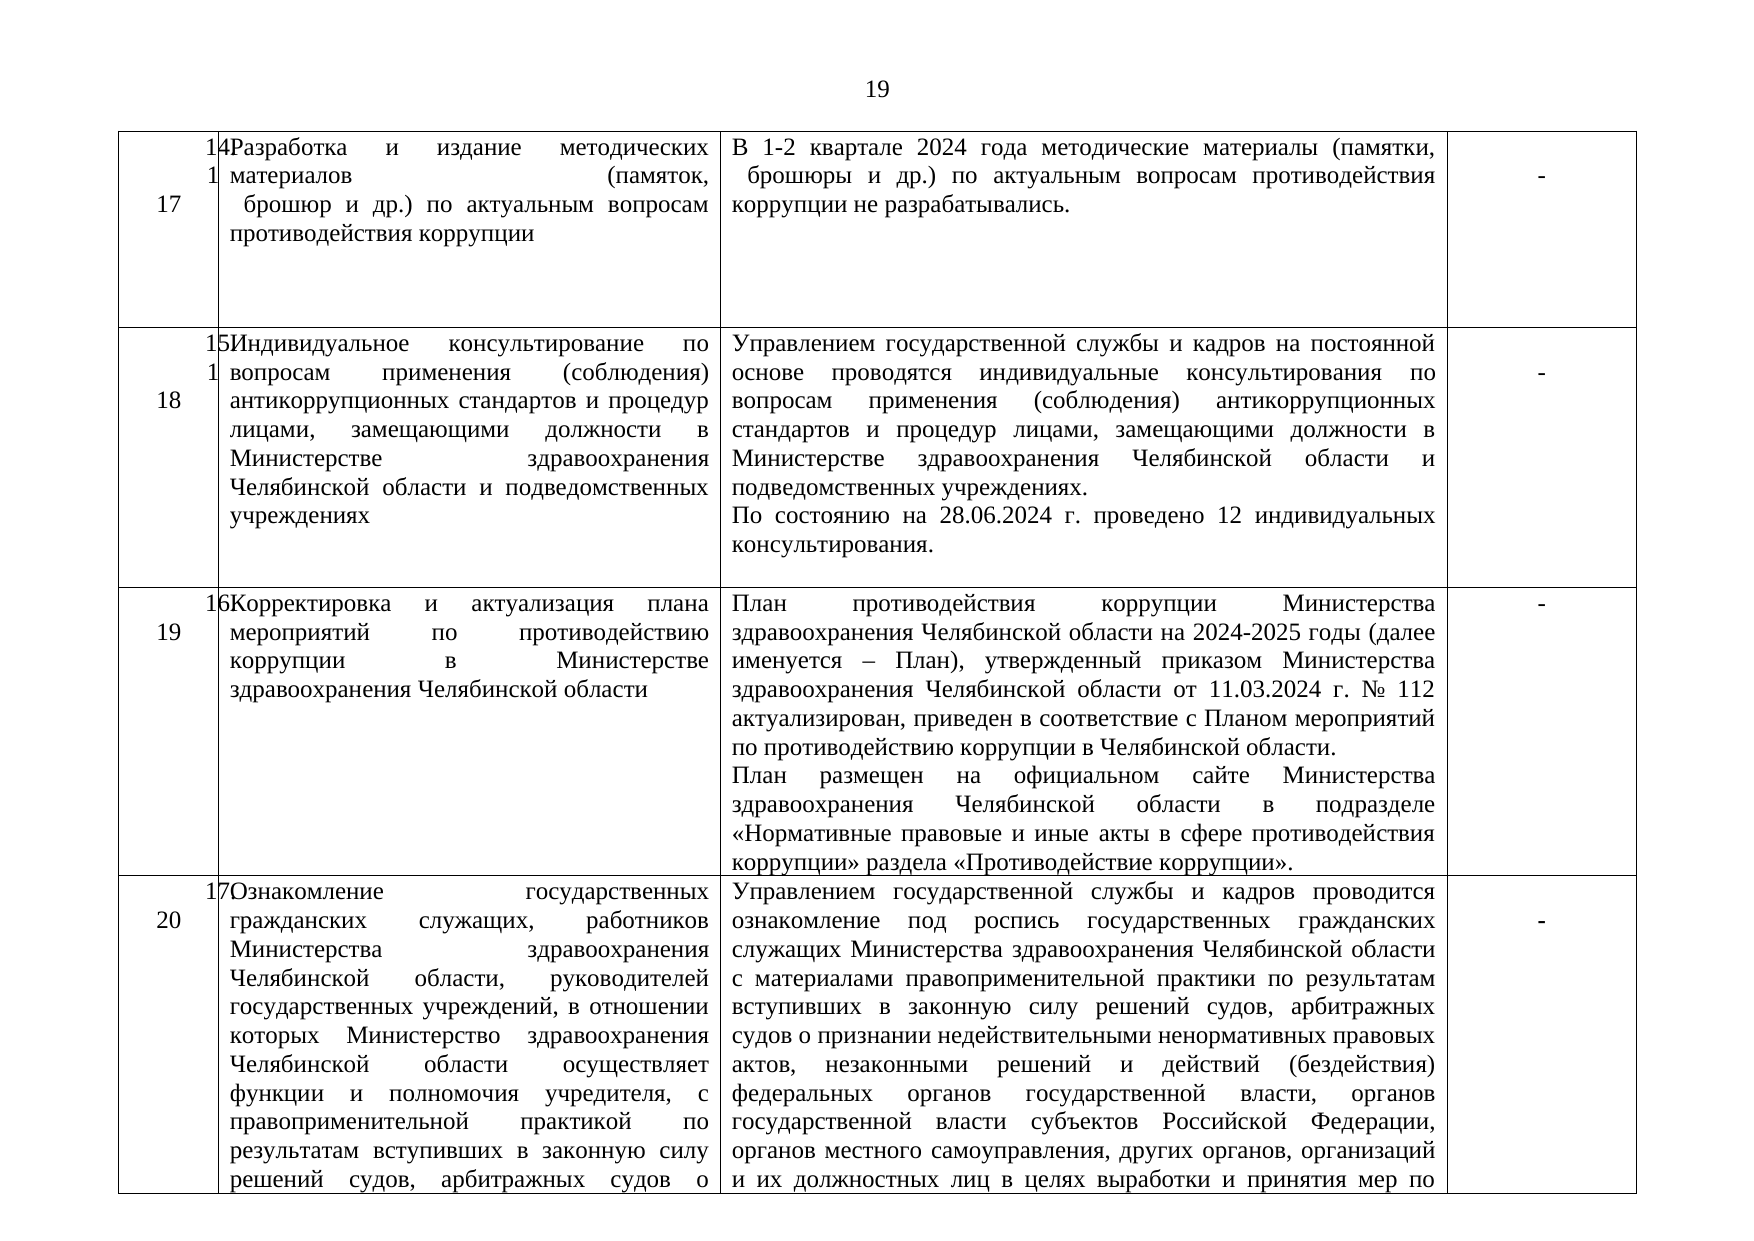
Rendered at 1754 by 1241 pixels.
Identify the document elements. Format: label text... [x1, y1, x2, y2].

table_cell - [1448, 876, 1636, 1193]
table_cell - [1448, 328, 1636, 587]
table_cell В 1-2 квартале 2024 года методические материалы (памятки, брошюры и др.) по актуальным вопросам противодействия коррупции не разрабатывались. [721, 132, 1447, 327]
table_cell - [1448, 588, 1636, 875]
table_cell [219, 876, 720, 1193]
table_cell Индивидуальное консультирование по вопросам применения (соблюдения) антикоррупционных стандартов и процедур лицами, замещающими должности в Министерстве здравоохранения Челябинской области и подведомственных учреждениях [219, 328, 720, 587]
table_cell 1 18 [119, 328, 218, 587]
table_cell 1 17 [119, 132, 218, 327]
table_cell План противодействия коррупции Министерства здравоохранения Челябинской области на 2024-2025 годы (далее именуется – План), утвержденный приказом Министерства здравоохранения Челябинской области от 11.03.2024 г. № 112 актуализирован, приведен в соответствие с Планом мероприятий по противодействию коррупции в Челябинской области. План размещен на официальном сайте Министерства здравоохранения Челябинской области в подразделе «Нормативные правовые и иные акты в сфере противодействия коррупции» раздела «Противодействие коррупции». [721, 588, 1447, 875]
table_cell Разработка и издание методических материалов (памяток, брошюр и др.) по актуальным вопросам противодействия коррупции [219, 132, 720, 327]
table_cell Управлением государственной службы и кадров на постоянной основе проводятся индивидуальные консультирования по вопросам применения (соблюдения) антикоррупционных стандартов и процедур лицами, замещающими должности в Министерстве здравоохранения Челябинской области и подведомственных учреждениях. По состоянию на 28.06.2024 г. проведено 12 индивидуальных консультирования. [721, 328, 1447, 587]
table_cell 20 [119, 876, 218, 1193]
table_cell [721, 876, 1447, 1193]
table_cell - [1448, 132, 1636, 327]
table_cell Корректировка и актуализация плана мероприятий по противодействию коррупции в Министерстве здравоохранения Челябинской области [219, 588, 720, 875]
table_cell 19 [119, 588, 218, 875]
